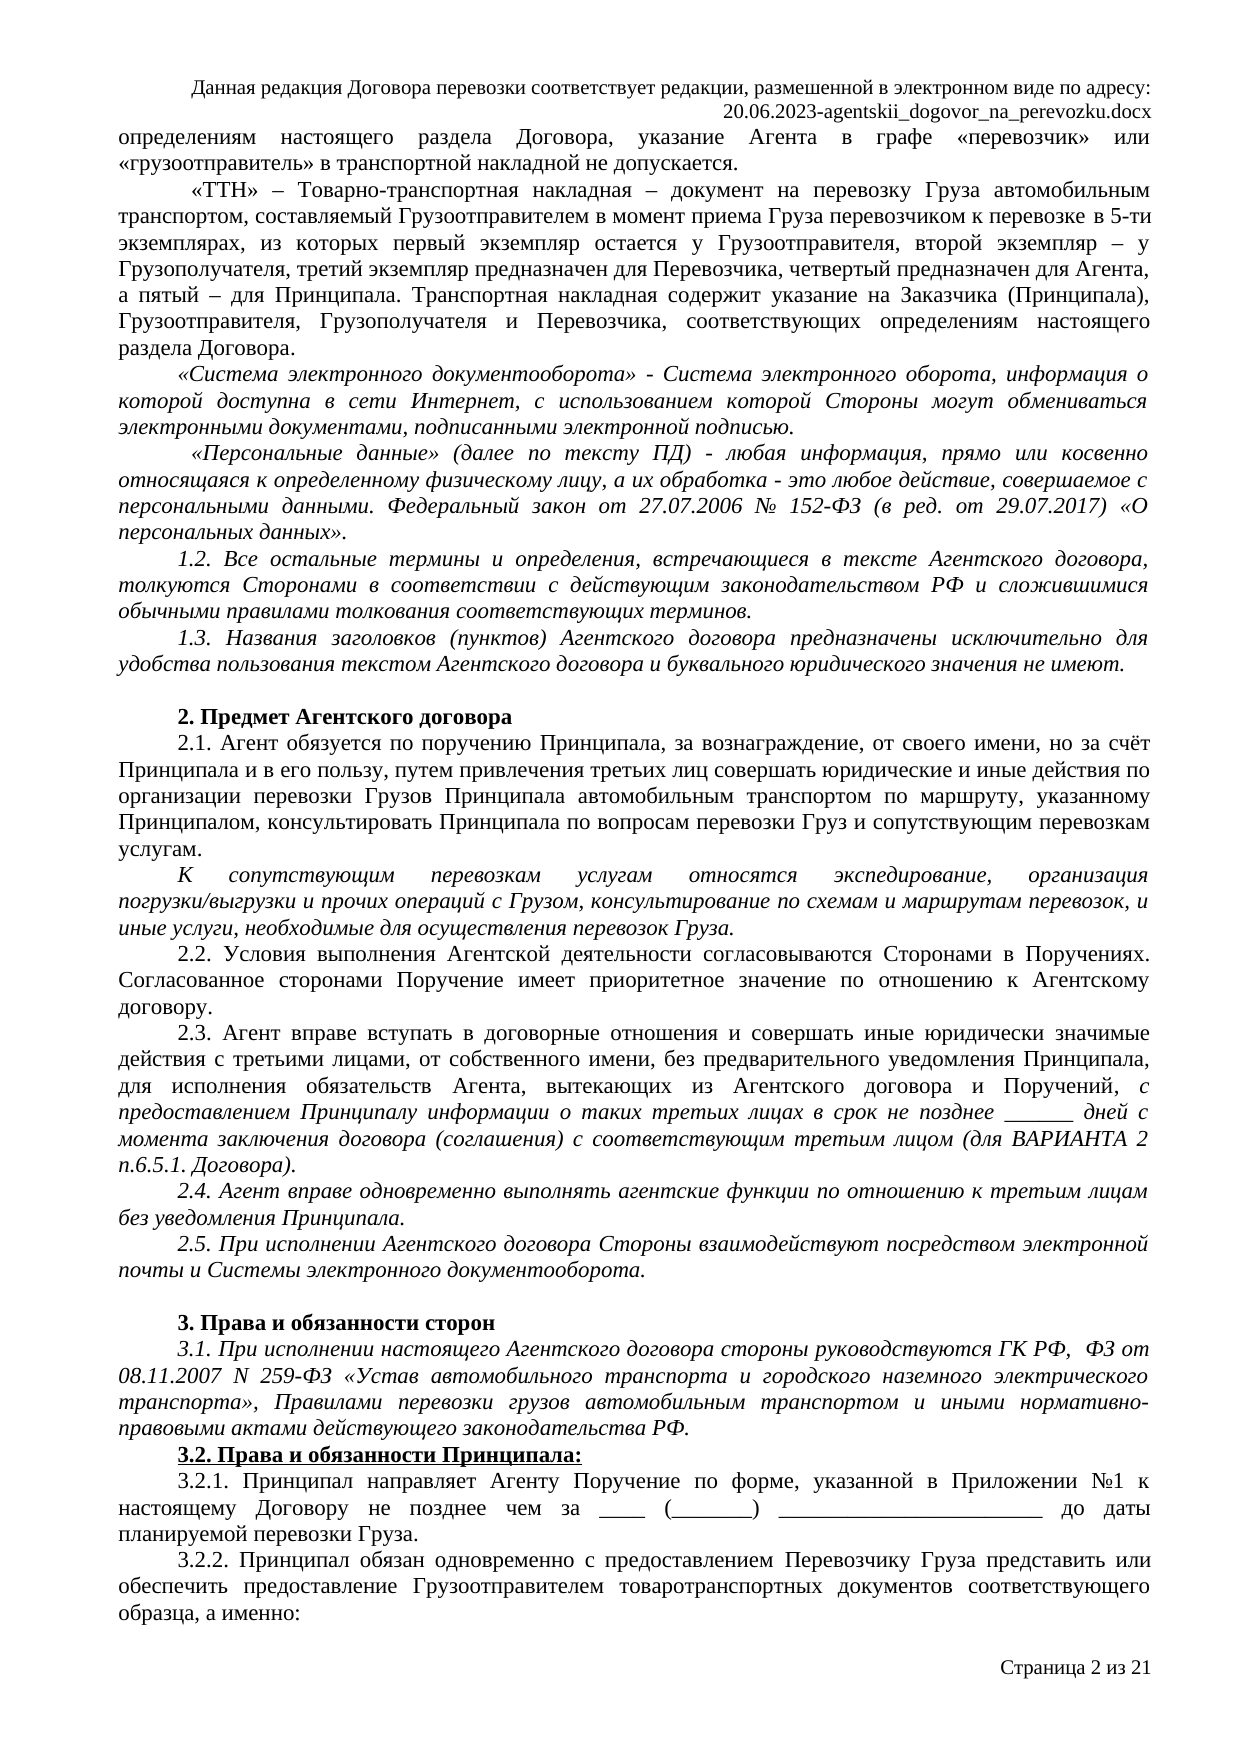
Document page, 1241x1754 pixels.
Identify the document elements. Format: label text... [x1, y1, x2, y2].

text 2. Предмет Агентского договора [118, 703, 1152, 729]
text К сопутствующим перевозкам услугам относятся экспедирование, организация погрузки/выгрузки и прочих операций с Грузом, консультирование по схемам и маршрутам перевозок, и иные услуги, необходимые для осуществления перевозок Груза. [118, 861, 1152, 940]
text 1.2. Все остальные термины и определения, встречающиеся в тексте Агентского договора, толкуются Сторонами в соответствии с действующим законодательством РФ и сложившимися обычными правилами толкования соответствующих терминов. [118, 545, 1152, 624]
text 3.2. Права и обязанности Принципала: [118, 1441, 1152, 1467]
text 3. Права и обязанности сторон [118, 1309, 1152, 1335]
text «Система электронного документооборота» - Система электронного оборота, информация о которой доступна в сети Интернет, с использованием которой Стороны могут обмениваться электронными документами, подписанными электронной подписью. [118, 360, 1152, 439]
text «Персональные данные» (далее по тексту ПД) - любая информация, прямо или косвенно относящаяся к определенному физическому лицу, а их обработка - это любое действие, совершаемое с персональными данными. Федеральный закон от 27.07.2006 № 152-ФЗ (в ред. от 29.07.2017) «О персональных данных». [118, 439, 1152, 545]
text 2.4. Агент вправе одновременно выполнять агентские функции по отношению к третьим лицам без уведомления Принципала. [118, 1177, 1152, 1230]
text 3.2.1. Принципал направляет Агенту Поручение по форме, указанной в Приложении №1 к настоящему Договору не позднее чем за ____ (_______) _______________________ до даты планируемой перевозки Груза. [118, 1467, 1152, 1546]
text 2.5. При исполнении Агентского договора Стороны взаимодействуют посредством электронной почты и Системы электронного документооборота. [118, 1230, 1152, 1283]
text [118, 123, 1152, 176]
text «ТТН» – Товарно-транспортная накладная – документ на перевозку Груза автомобильным транспортом, составляемый Грузоотправителем в момент приема Груза перевозчиком к перевозке в 5-ти экземплярах, из которых первый экземпляр остается у Грузоотправителя, второй экземпляр – у Грузополучателя, третий экземпляр предназначен для Перевозчика, четвертый предназначен для Агента, а пятый – для Принципала. Транспортная накладная содержит указание на Заказчика (Принципала), Грузоотправителя, Грузополучателя и Перевозчика, соответствующих определениям настоящего раздела Договора. [118, 176, 1152, 360]
text 2.2. Условия выполнения Агентской деятельности согласовываются Сторонами в Поручениях. Согласованное сторонами Поручение имеет приоритетное значение по отношению к Агентскому договору. [118, 940, 1152, 1019]
text 2.1. Агент обязуется по поручению Принципала, за вознаграждение, от своего имени, но за счёт Принципала и в его пользу, путем привлечения третьих лиц совершать юридические и иные действия по организации перевозки Грузов Принципала автомобильным транспортом по маршруту, указанному Принципалом, консультировать Принципала по вопросам перевозки Груз и сопутствующим перевозкам услугам. [118, 729, 1152, 861]
text 2.3. Агент вправе вступать в договорные отношения и совершать иные юридически значимые действия с третьими лицами, от собственного имени, без предварительного уведомления Принципала, для исполнения обязательств Агента, вытекающих из Агентского договора и Поручений, с предоставлением Принципалу информации о таких третьих лицах в срок не позднее ______ дней с момента заключения договора (соглашения) с соответствующим третьим лицом (для ВАРИАНТА 2 п.6.5.1. Договора). [118, 1019, 1152, 1177]
text 1.3. Названия заголовков (пунктов) Агентского договора предназначены исключительно для удобства пользования текстом Агентского договора и буквального юридического значения не имеют. [118, 624, 1152, 677]
text 3.2.2. Принципал обязан одновременно с предоставлением Перевозчику Груза представить или обеспечить предоставление Грузоотправителем товаротранспортных документов соответствующего образца, а именно: [118, 1546, 1152, 1625]
text 3.1. При исполнении настоящего Агентского договора стороны руководствуются ГК РФ, ФЗ от 08.11.2007 N 259-ФЗ «Устав автомобильного транспорта и городского наземного электрического транспорта», Правилами перевозки грузов автомобильным транспортом и иными нормативно-правовыми актами действующего законодательства РФ. [118, 1335, 1152, 1441]
